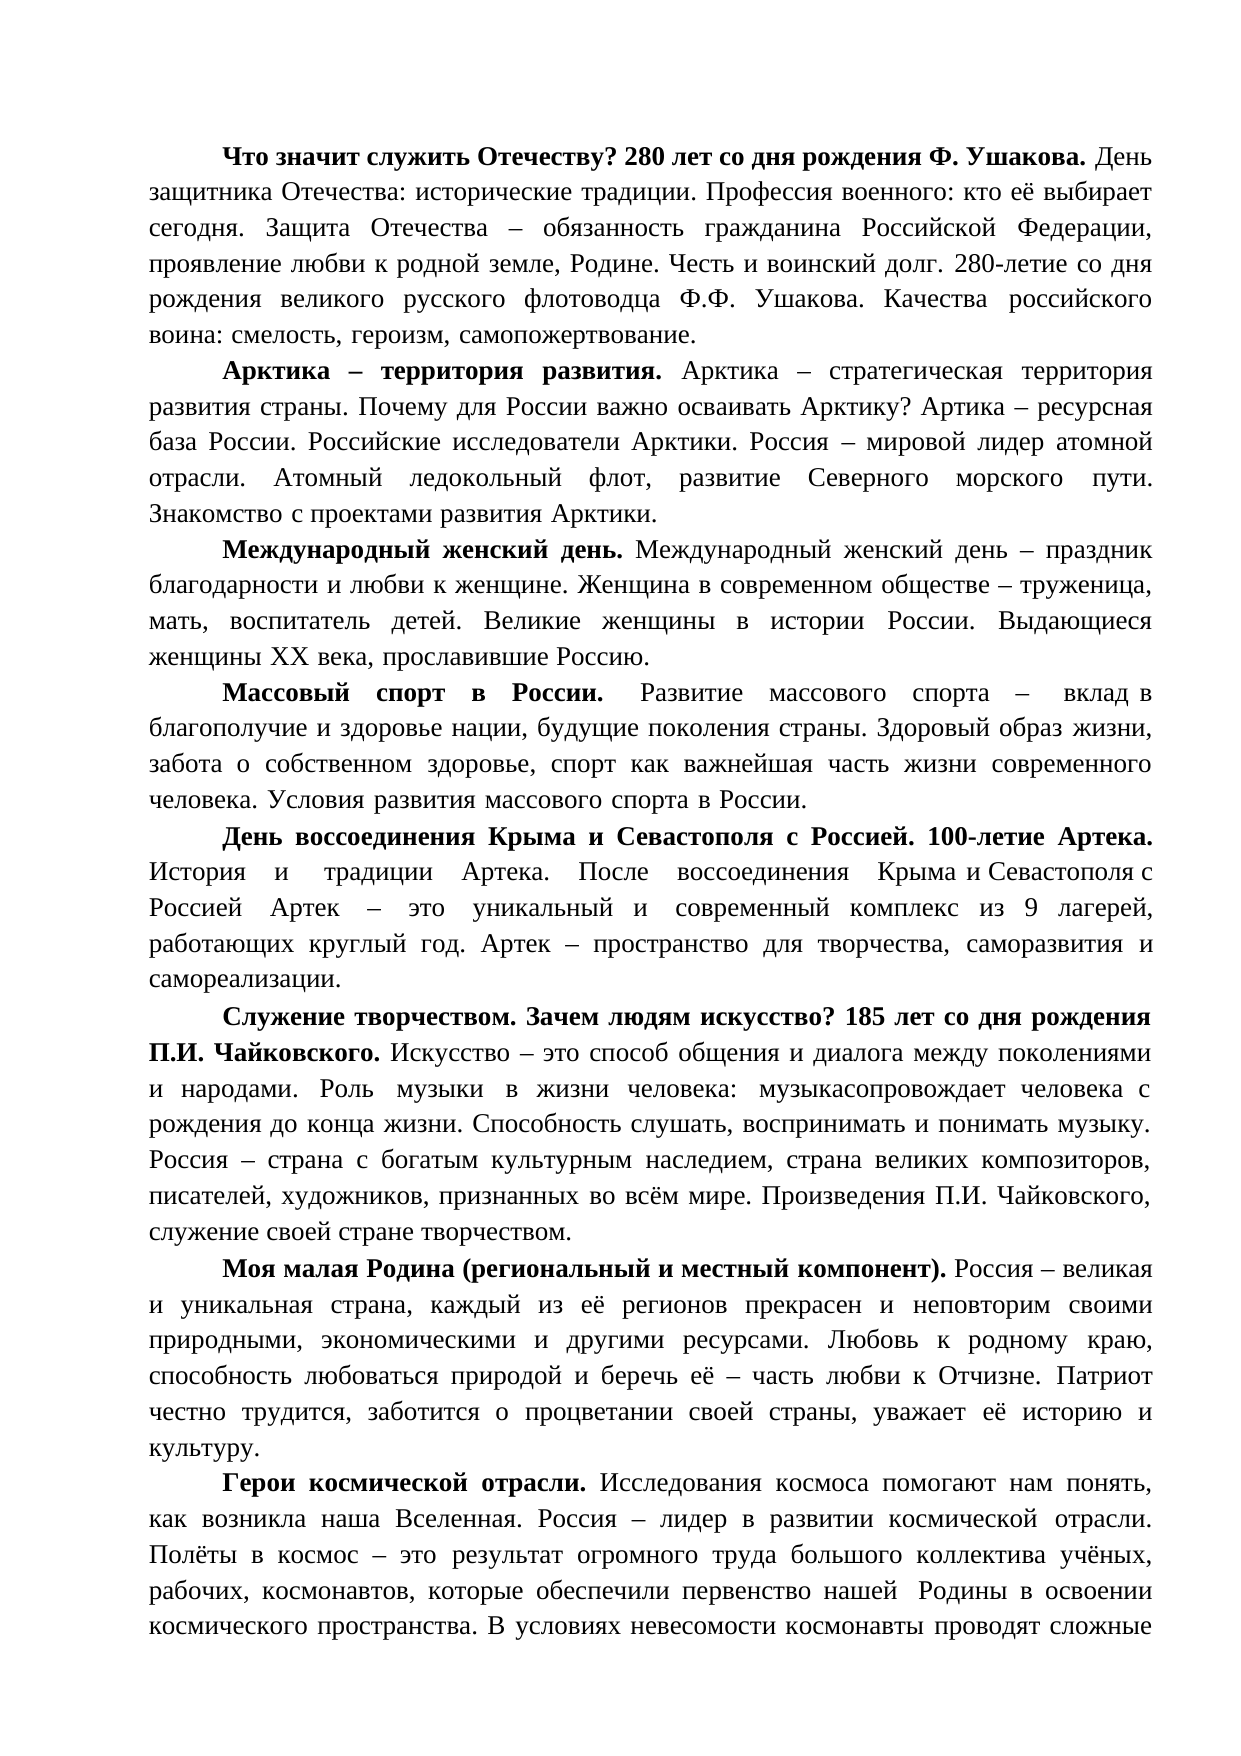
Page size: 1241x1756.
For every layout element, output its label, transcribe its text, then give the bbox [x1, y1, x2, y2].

text Арктика – территория развития. Арктика – стратегическая территория развития страны. Почему для России важно осваивать Арктику? Артика – ресурсная база России. Российские исследователи Арктики. Россия – мировой лидер атомной отрасли. Атомный ледокольный флот, развитие Северного морского пути. Знакомство с проектами развития Арктики. [148, 354, 1153, 528]
text День воссоединения Крыма и Севастополя с Россией. 100-летие Артека. История и традиции Артека. После воссоединения Крыма и Севастополя с Россией Артек – это уникальный и современный комплекс из 9 лагерей, работающих круглый год. Артек – пространство для творчества, саморазвития и самореализации. [148, 820, 1153, 994]
text Моя малая Родина (региональный и местный компонент). Россия – великая и уникальная страна, каждый из её регионов прекрасен и неповторим своими природными, экономическими и другими ресурсами. Любовь к родному краю, способность любоваться природой и беречь её – часть любви к Отчизне. Патриот честно трудится, заботится о процветании своей страны, уважает её историю и культуру. [148, 1252, 1153, 1462]
text Служение творчеством. Зачем людям искусство? 185 лет со дня рождения П.И. Чайковского. Искусство – это способ общения и диалога между поколениями и народами. Роль музыки в жизни человека: музыкасопровождает человека с рождения до конца жизни. Способность слушать, воспринимать и понимать музыку. Россия – страна с богатым культурным наследием, страна великих композиторов, писателей, художников, признанных во всём мире. Произведения П.И. Чайковского, служение своей стране творчеством. [148, 1000, 1151, 1246]
text Международный женский день. Международный женский день – праздник благодарности и любви к женщине. Женщина в современном обществе – труженица, мать, воспитатель детей. Великие женщины в истории России. Выдающиеся женщины ХХ века, прославившие Россию. [148, 533, 1152, 671]
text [148, 1467, 1152, 1641]
text Что значит служить Отечеству? 280 лет со дня рождения Ф. Ушакова. День защитника Отечества: исторические традиции. Профессия военного: кто её выбирает сегодня. Защита Отечества – обязанность гражданина Российской Федерации, проявление любви к родной земле, Родине. Честь и воинский долг. 280-летие со дня рождения великого русского флотоводца Ф.Ф. Ушакова. Качества российского воина: смелость, героизм, самопожертвование. [148, 139, 1152, 349]
text Массовый спорт в России. Развитие массового спорта – вклад в благополучие и здоровье нации, будущие поколения страны. Здоровый образ жизни, забота о собственном здоровье, спорт как важнейшая часть жизни современного человека. Условия развития массового спорта в России. [148, 676, 1152, 814]
